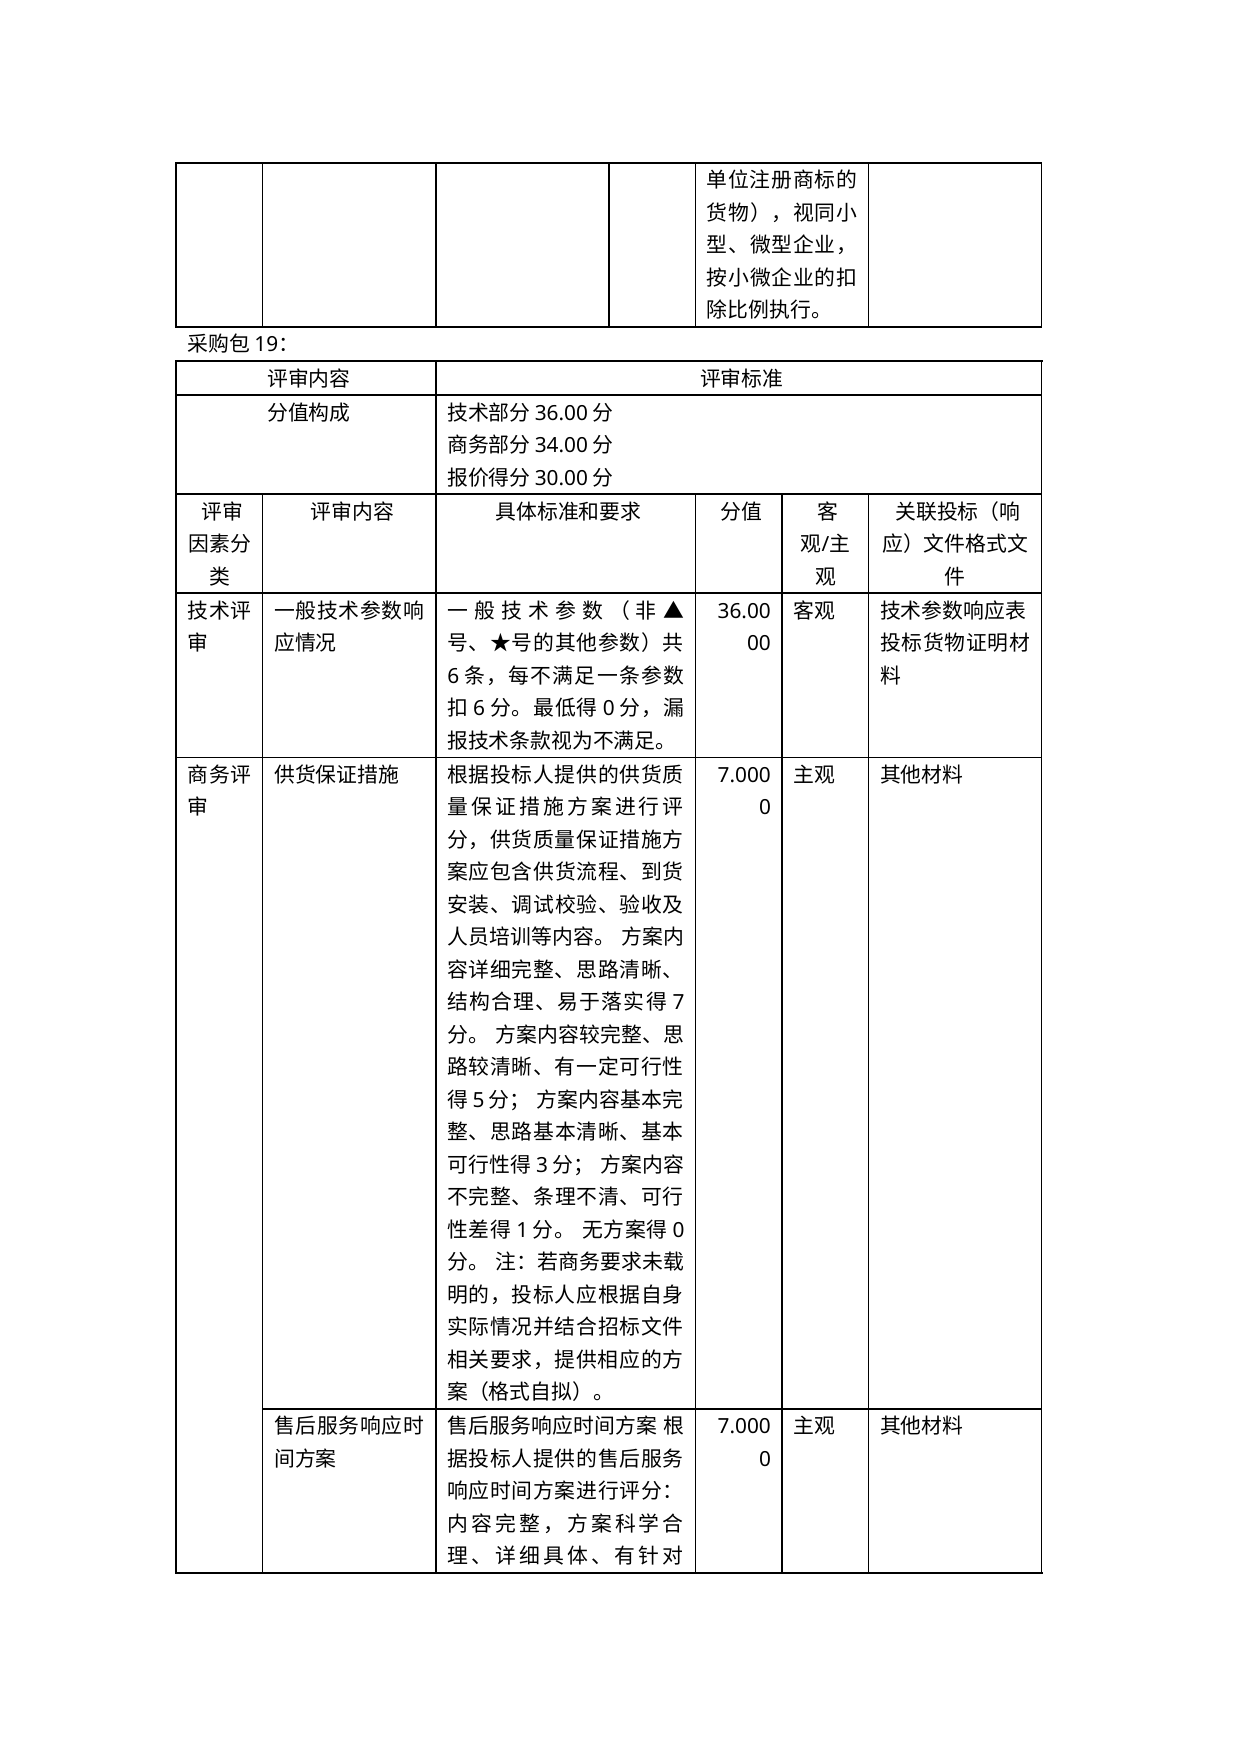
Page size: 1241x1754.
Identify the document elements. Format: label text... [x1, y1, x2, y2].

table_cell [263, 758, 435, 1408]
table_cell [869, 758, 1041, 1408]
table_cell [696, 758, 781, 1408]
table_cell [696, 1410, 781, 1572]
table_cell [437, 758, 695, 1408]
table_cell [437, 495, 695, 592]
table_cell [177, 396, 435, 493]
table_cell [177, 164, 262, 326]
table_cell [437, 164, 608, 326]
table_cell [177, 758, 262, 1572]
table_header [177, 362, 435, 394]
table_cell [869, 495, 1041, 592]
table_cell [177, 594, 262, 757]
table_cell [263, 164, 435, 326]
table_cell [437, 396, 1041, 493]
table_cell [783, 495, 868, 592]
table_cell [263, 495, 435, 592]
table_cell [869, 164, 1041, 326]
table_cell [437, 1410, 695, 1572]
text 采购包19： [187, 328, 1053, 360]
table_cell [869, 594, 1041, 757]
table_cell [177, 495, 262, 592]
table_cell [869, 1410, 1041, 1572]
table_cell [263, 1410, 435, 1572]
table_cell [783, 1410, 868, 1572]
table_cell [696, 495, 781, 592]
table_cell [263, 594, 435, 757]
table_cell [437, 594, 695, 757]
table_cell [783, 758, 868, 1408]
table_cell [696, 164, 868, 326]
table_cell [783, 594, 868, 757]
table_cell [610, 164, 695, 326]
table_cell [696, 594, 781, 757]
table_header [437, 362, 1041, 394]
